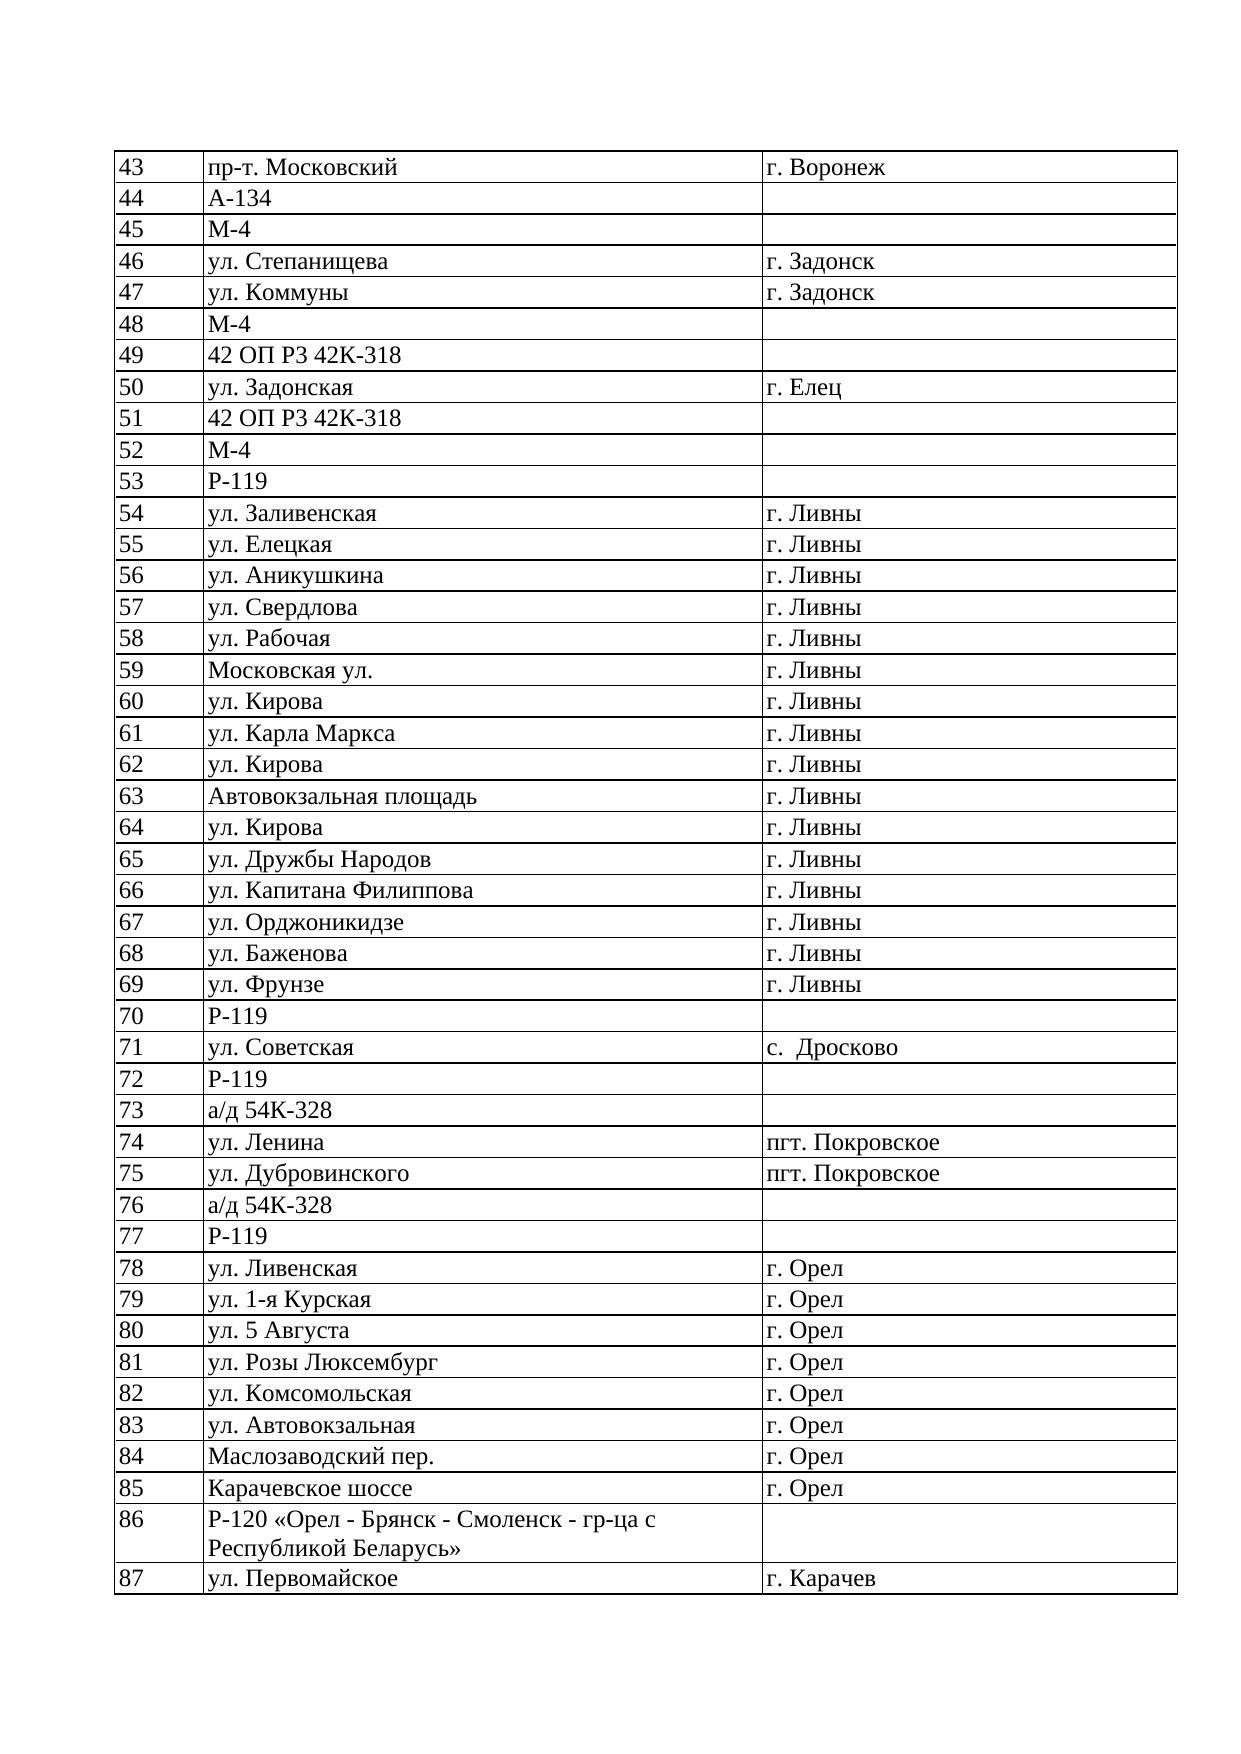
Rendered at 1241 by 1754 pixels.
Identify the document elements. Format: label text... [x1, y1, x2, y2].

table_cell ул. Елецкая [204, 529, 762, 559]
table_cell ул. Коммуны [204, 277, 762, 307]
table_cell пгт. Покровское [763, 1157, 1177, 1188]
table_cell ул. Ливенская [204, 1253, 762, 1282]
table_cell г. Орел [763, 1471, 1177, 1503]
table_cell ул. Свердлова [204, 592, 762, 622]
table_cell Р-119 [204, 1064, 762, 1094]
table_cell г. Орел [763, 1408, 1177, 1440]
table_cell 67 [115, 906, 203, 936]
table_cell ул. Орджоникидзе [204, 907, 762, 936]
table_cell 61 [115, 717, 203, 748]
table_cell [763, 1503, 1177, 1562]
table_cell [763, 402, 1177, 433]
table_cell ул. Кирова [204, 812, 762, 842]
table_cell 79 [115, 1284, 203, 1314]
table_cell 46 [115, 245, 203, 276]
table_cell 50 [115, 371, 203, 402]
table_cell 45 [115, 214, 203, 244]
table_cell г. Ливны [763, 653, 1177, 685]
table_cell ул. Аникушкина [204, 561, 762, 590]
table_cell 87 [115, 1563, 203, 1593]
table_cell М-4 [204, 309, 762, 339]
table_cell 62 [115, 749, 203, 779]
table_cell [763, 433, 1177, 464]
table_cell ул. 1-я Курская [204, 1284, 762, 1314]
table_cell [763, 339, 1177, 370]
table_cell 42 ОП Р3 42К-318 [204, 340, 762, 370]
table_cell 73 [115, 1095, 203, 1125]
table_cell 71 [115, 1032, 203, 1062]
table_cell Р-119 [204, 1001, 762, 1031]
table_cell 44 [115, 183, 203, 213]
table_cell А-134 [204, 183, 762, 213]
table_cell ул. 5 Августа [204, 1316, 762, 1345]
table_cell 56 [115, 560, 203, 590]
table_cell 76 [115, 1189, 203, 1219]
table_cell г. Ливны [763, 936, 1177, 968]
table_cell г. Орел [763, 1440, 1177, 1471]
table_cell 74 [115, 1126, 203, 1157]
table_cell г. Орел [763, 1377, 1177, 1408]
table_cell 82 [115, 1378, 203, 1408]
table_cell 53 [115, 466, 203, 496]
table_cell [763, 307, 1177, 339]
table_cell 47 [115, 277, 203, 307]
table_cell Автовокзальная площадь [204, 781, 762, 811]
table_cell 64 [115, 812, 203, 842]
table_cell ул. Комсомольская [204, 1378, 762, 1408]
table_cell а/д 54К-328 [204, 1095, 762, 1125]
table_cell пр-т. Московский [204, 152, 762, 181]
table_cell 48 [115, 308, 203, 339]
table_cell г. Ливны [763, 685, 1177, 716]
table_cell 51 [115, 403, 203, 433]
table_cell г. Ливны [763, 968, 1177, 999]
table_cell М-4 [204, 215, 762, 244]
table_cell г. Орел [763, 1283, 1177, 1314]
table_cell пгт. Покровское [763, 1125, 1177, 1157]
table_cell г. Елец [763, 370, 1177, 402]
table_cell Московская ул. [204, 655, 762, 685]
table_cell 59 [115, 654, 203, 685]
table_cell ул. Советская [204, 1032, 762, 1062]
table_cell г. Ливны [763, 779, 1177, 811]
table_cell 68 [115, 938, 203, 968]
table_cell [763, 465, 1177, 496]
table_cell ул. Первомайское [204, 1563, 762, 1593]
table_cell Карачевское шоссе [204, 1473, 762, 1503]
table_cell 65 [115, 843, 203, 873]
table_cell ул. Баженова [204, 938, 762, 968]
table_cell 63 [115, 780, 203, 811]
table_cell 54 [115, 497, 203, 527]
table_cell [763, 181, 1177, 213]
table_cell ул. Кирова [204, 686, 762, 716]
table_cell 66 [115, 875, 203, 905]
table_cell [763, 1062, 1177, 1094]
table_cell ул. Дружбы Народов [204, 844, 762, 873]
table_cell ул. Заливенская [204, 498, 762, 527]
table_cell г. Ливны [763, 811, 1177, 842]
table_cell г. Орел [763, 1345, 1177, 1377]
table_cell г. Орел [763, 1251, 1177, 1282]
table_cell ул. Ленина [204, 1127, 762, 1157]
table_cell 69 [115, 969, 203, 999]
table_cell 58 [115, 623, 203, 653]
table_cell г. Ливны [763, 496, 1177, 527]
table_cell 57 [115, 591, 203, 622]
table_cell [763, 999, 1177, 1031]
table_cell 70 [115, 1000, 203, 1031]
table_cell 83 [115, 1409, 203, 1440]
table_cell г. Карачев [763, 1562, 1177, 1593]
table_cell ул. Капитана Филиппова [204, 875, 762, 905]
table_cell г. Ливны [763, 748, 1177, 779]
table_cell 60 [115, 686, 203, 716]
table_cell 81 [115, 1346, 203, 1377]
table_cell ул. Степанищева [204, 246, 762, 276]
table_cell 85 [115, 1472, 203, 1503]
table_cell г. Воронеж [763, 152, 1177, 181]
table_cell г. Ливны [763, 559, 1177, 590]
table_cell 43 [115, 152, 203, 181]
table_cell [204, 1504, 762, 1562]
table_cell [763, 213, 1177, 244]
table_cell 84 [115, 1441, 203, 1471]
table_cell а/д 54К-328 [204, 1190, 762, 1219]
table_cell 42 ОП Р3 42К-318 [204, 403, 762, 433]
table_cell г. Ливны [763, 716, 1177, 748]
table_cell 52 [115, 434, 203, 464]
table_cell г. Задонск [763, 244, 1177, 276]
table_cell ул. Рабочая [204, 623, 762, 653]
table_cell ул. Кирова [204, 749, 762, 779]
table_cell ул. Карла Маркса [204, 718, 762, 748]
table_cell г. Ливны [763, 874, 1177, 905]
table_cell ул. Дубровинского [204, 1158, 762, 1188]
table_cell г. Ливны [763, 842, 1177, 873]
table_cell ул. Задонская [204, 372, 762, 402]
table_cell Маслозаводский пер. [204, 1441, 762, 1471]
table_cell 80 [115, 1315, 203, 1345]
table_cell 49 [115, 340, 203, 370]
table_cell Р-119 [204, 466, 762, 496]
table_cell ул. Фрунзе [204, 970, 762, 999]
table_cell с. Дросково [763, 1031, 1177, 1062]
table_cell г. Ливны [763, 905, 1177, 936]
table_cell г. Задонск [763, 276, 1177, 307]
table_cell ул. Автовокзальная [204, 1410, 762, 1440]
table_cell 77 [115, 1221, 203, 1251]
table_cell [763, 1094, 1177, 1125]
table_cell г. Ливны [763, 528, 1177, 559]
table_cell 72 [115, 1063, 203, 1094]
table_cell 55 [115, 529, 203, 559]
table_cell 86 [115, 1504, 203, 1562]
table_cell [763, 1220, 1177, 1251]
table_cell Р-119 [204, 1221, 762, 1251]
table_cell [763, 1188, 1177, 1219]
table_cell г. Ливны [763, 590, 1177, 622]
table_cell М-4 [204, 435, 762, 464]
table_cell г. Орел [763, 1314, 1177, 1345]
table_cell 78 [115, 1252, 203, 1282]
table_cell 75 [115, 1158, 203, 1188]
table_cell г. Ливны [763, 622, 1177, 653]
table_cell ул. Розы Люксембург [204, 1347, 762, 1377]
